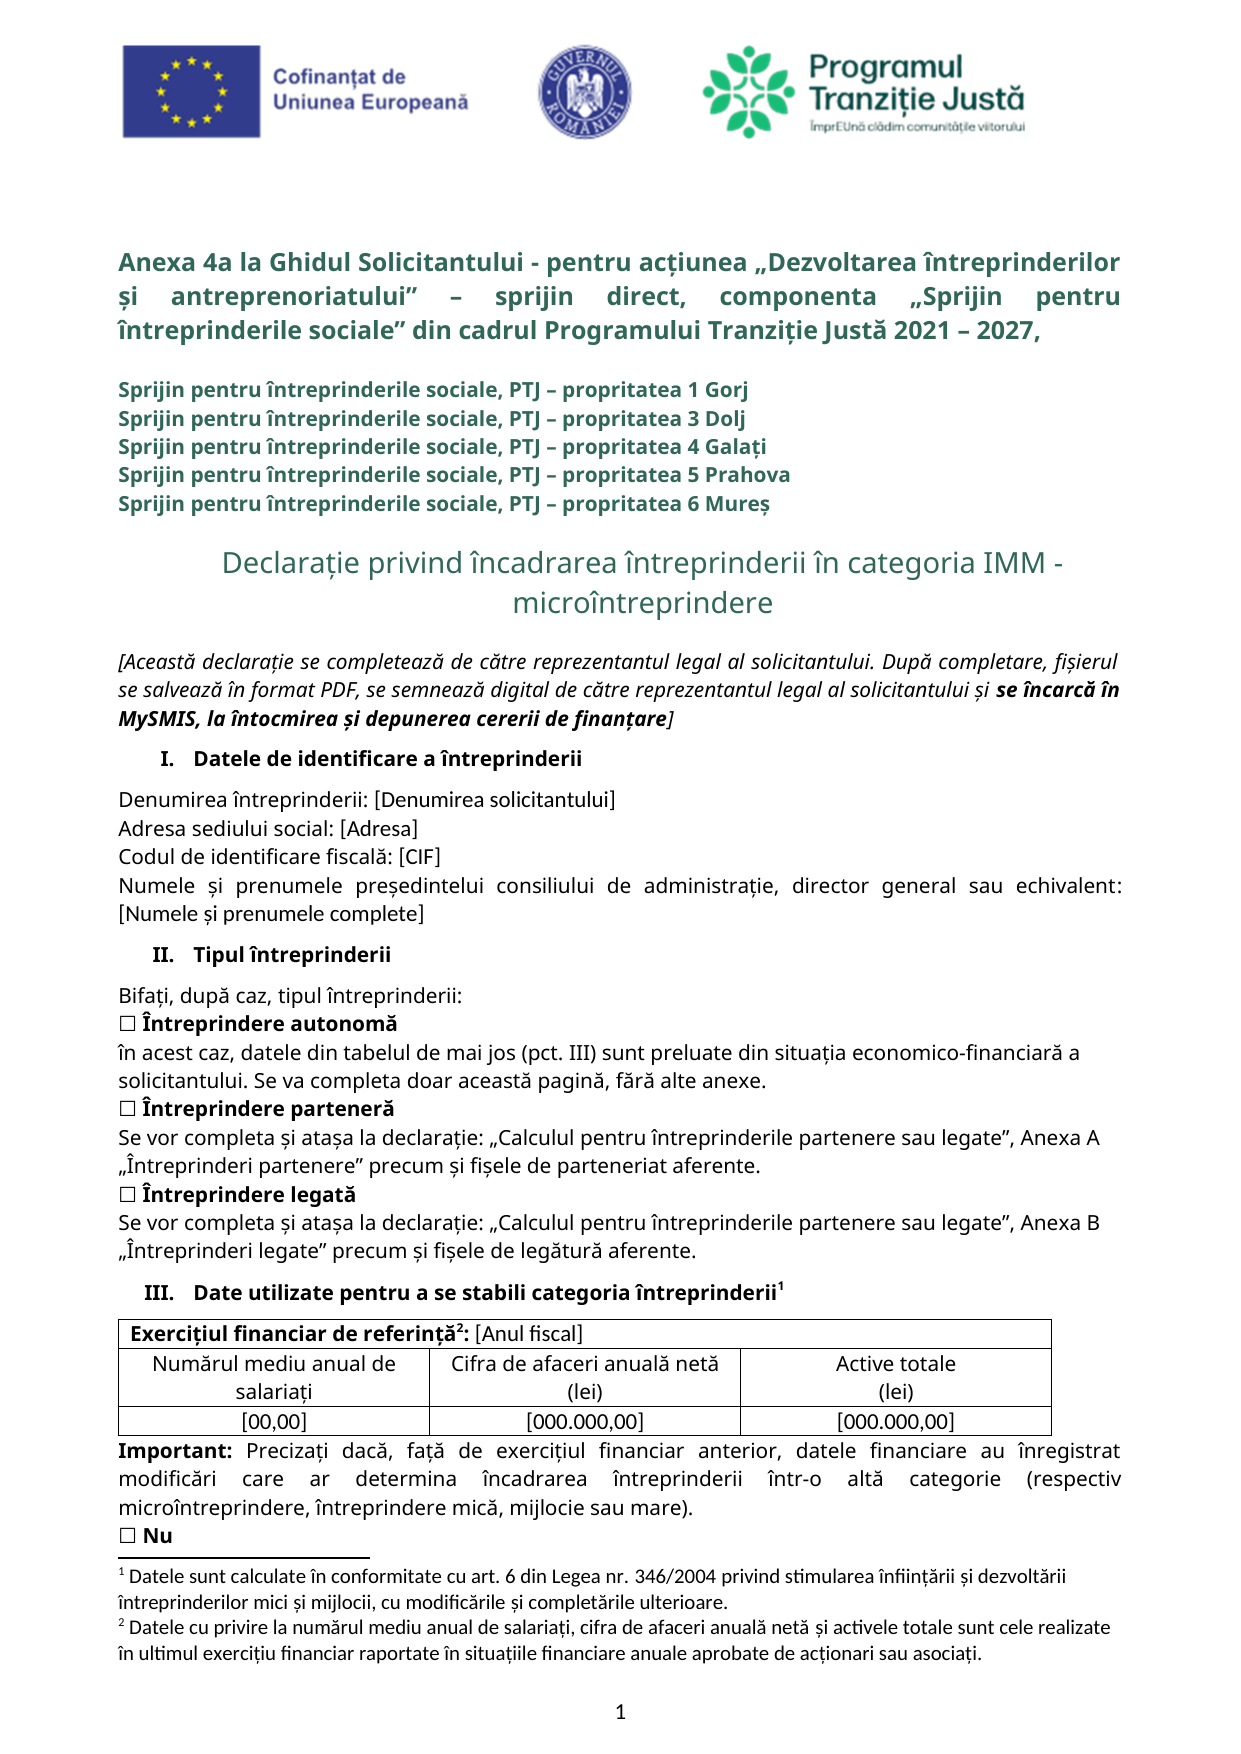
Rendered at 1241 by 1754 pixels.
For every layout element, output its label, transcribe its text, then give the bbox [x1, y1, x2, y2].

text Bifaţi, după caz, tipul întreprinderii: [118, 981, 1122, 1009]
text [Această declarație se completează de către reprezentantul legal al solicitantului. După completare, fișierul se salvează în format PDF, se semnează digital de către reprezentantul legal al solicitantului și se încarcă în MySMIS, la întocmirea și depunerea cererii de finanțare] [118, 647, 1122, 732]
text Adresa sediului social: [118, 814, 1122, 842]
table_cell Cifra de afaceri anuală netă (lei) [430, 1349, 740, 1406]
table_cell [741, 1407, 1051, 1435]
text Anexa 4a la Ghidul Solicitantului - pentru acțiunea „Dezvoltarea întreprinderilor și antreprenoriatului” – sprijin direct, componenta „Sprijin pentru întreprinderile sociale” din cadrul Programului Tranziție Justă 2021 – 2027, [118, 244, 1122, 347]
table_header Exerciţiul financiar de referinţă: [119, 1320, 1051, 1348]
text Important: Precizaţi dacă, faţă de exerciţiul financiar anterior, datele financiare au înregistrat modificări care ar determina încadrarea întreprinderii într-o altă categorie (respectiv microîntreprindere, întreprindere mică, mijlocie sau mare). [118, 1436, 1122, 1521]
text Numele şi prenumele preşedintelui consiliului de administraţie, director general sau echivalent: [118, 871, 1122, 927]
table_cell [430, 1407, 740, 1435]
text Denumirea întreprinderii: [118, 786, 1122, 814]
list Datele de identificare a întreprinderii [174, 744, 1122, 773]
text Nu [118, 1521, 1122, 1550]
text Întreprindere legată Se vor completa şi ataşa la declaraţie: „Calculul pentru întreprinderile partenere sau legate”, Anexa B „Întreprinderi legate” precum şi fişele de legătură aferente. [118, 1180, 1122, 1265]
text Întreprindere parteneră Se vor completa şi ataşa la declaraţie: „Calculul pentru întreprinderile partenere sau legate”, Anexa A „Întreprinderi partenere” precum şi fişele de parteneriat aferente. [118, 1094, 1122, 1180]
table_cell [119, 1407, 429, 1435]
subtitle Declaraţie privind încadrarea întreprinderii în categoria IMM -microîntreprindere [163, 542, 1122, 622]
picture [121, 44, 1025, 143]
text Sprijin pentru întreprinderile sociale, PTJ – propritatea 6 Mureș [118, 489, 1122, 517]
list Date utilizate pentru a se stabili categoria întreprinderii [174, 1278, 1122, 1306]
text Sprijin pentru întreprinderile sociale, PTJ – propritatea 5 Prahova [118, 461, 1122, 489]
text Sprijin pentru întreprinderile sociale, PTJ – propritatea 4 Galați [118, 432, 1122, 461]
text Sprijin pentru întreprinderile sociale, PTJ – propritatea 3 Dolj [118, 404, 1122, 432]
text Codul de identificare fiscală: [118, 842, 1122, 871]
text Întreprindere autonomă în acest caz, datele din tabelul de mai jos (pct. III) sunt preluate din situaţia economico-financiară a solicitantului. Se va completa doar această pagină, fără alte anexe. [118, 1009, 1122, 1094]
list Tipul întreprinderii [174, 940, 1122, 968]
text Sprijin pentru întreprinderile sociale, PTJ – propritatea 1 Gorj [118, 375, 1122, 404]
table_cell Active totale (lei) [741, 1349, 1051, 1406]
table_cell Numărul mediu anual de salariaţi [119, 1349, 429, 1406]
